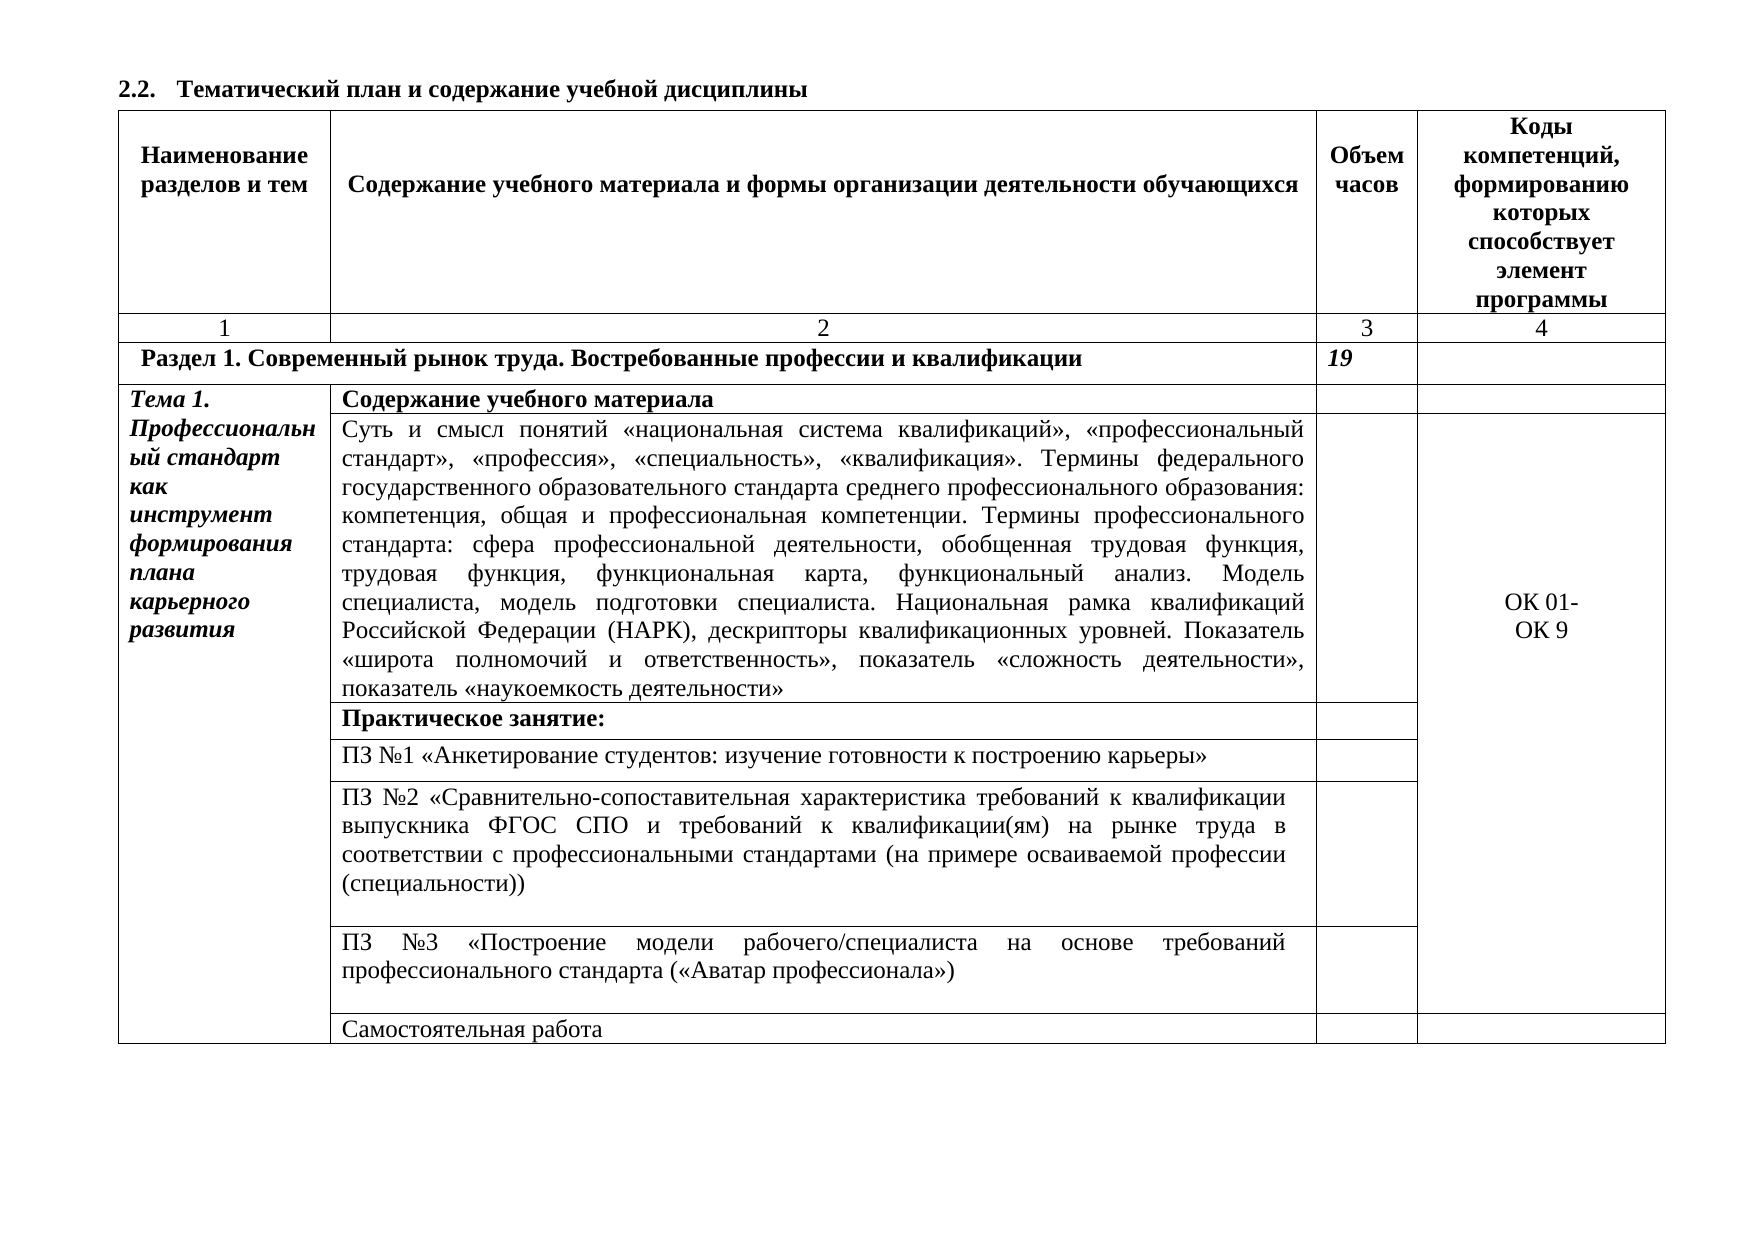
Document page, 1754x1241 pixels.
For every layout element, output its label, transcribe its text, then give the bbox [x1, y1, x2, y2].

table_header Наименование разделов и тем [119, 111, 330, 312]
table_cell [1418, 385, 1665, 413]
table_cell 4 [1418, 314, 1665, 342]
table_cell Содержание учебного материала [331, 385, 1316, 413]
table_cell 2 [331, 314, 1316, 342]
table_cell ПЗ №2 «Сравнительно-сопоставительная характеристика требований к квалификации выпускника ФГОС СПО и требований к квалификации(ям) на рынке труда в соответствии с профессиональными стандартами (на примере осваиваемой профессии (специальности)) [331, 782, 1316, 926]
table_cell [1317, 414, 1417, 702]
table_cell [119, 343, 1316, 383]
table_cell Самостоятельная работа [331, 1014, 1316, 1043]
table_cell [1317, 385, 1417, 413]
table_cell ПЗ №3 «Построение модели рабочего/специалиста на основе требований профессионального стандарта («Аватар профессионала») [331, 927, 1316, 1013]
table_cell ОК 01- ОК 9 [1418, 414, 1665, 1013]
table_cell Тема 1. Профессиональный стандарт как инструмент формирования плана карьерного развития [119, 385, 330, 1043]
table_cell ПЗ №1 «Анкетирование студентов: изучение готовности к построению карьеры» [331, 740, 1316, 781]
table_cell [1317, 703, 1417, 739]
table_cell [1317, 740, 1417, 781]
table_cell Суть и смысл понятий «национальная система квалификаций», «профессиональный стандарт», «профессия», «специальность», «квалификация». Термины федерального государственного образовательного стандарта среднего профессионального образования: компетенция, общая и профессиональная компетенции. Термины профессионального стандарта: сфера профессиональной деятельности, обобщенная трудовая функция, трудовая функция, функциональная карта, функциональный анализ. Модель специалиста, модель подготовки специалиста. Национальная рамка квалификаций Российской Федерации (НАРК), дескрипторы квалификационных уровней. Показатель «широта полномочий и ответственность», показатель «сложность деятельности», показатель «наукоемкость деятельности» [331, 414, 1316, 702]
table_cell [1317, 1014, 1417, 1043]
table_cell Практическое занятие: [331, 703, 1316, 739]
table_cell [1317, 927, 1417, 1013]
table_header Коды компетенций, формированию которых способствует элемент программы [1418, 111, 1665, 312]
table_cell 3 [1317, 314, 1417, 342]
table_header Содержание учебного материала и формы организации деятельности обучающихся [331, 111, 1316, 312]
table_header Объем часов [1317, 111, 1417, 312]
table_cell 1 [119, 314, 330, 342]
table_cell 19 [1317, 343, 1417, 383]
table_cell [1418, 1014, 1665, 1043]
list Тематический план и содержание учебной дисциплины [118, 74, 1665, 103]
table_cell [1317, 782, 1417, 926]
table_cell [1418, 343, 1665, 383]
